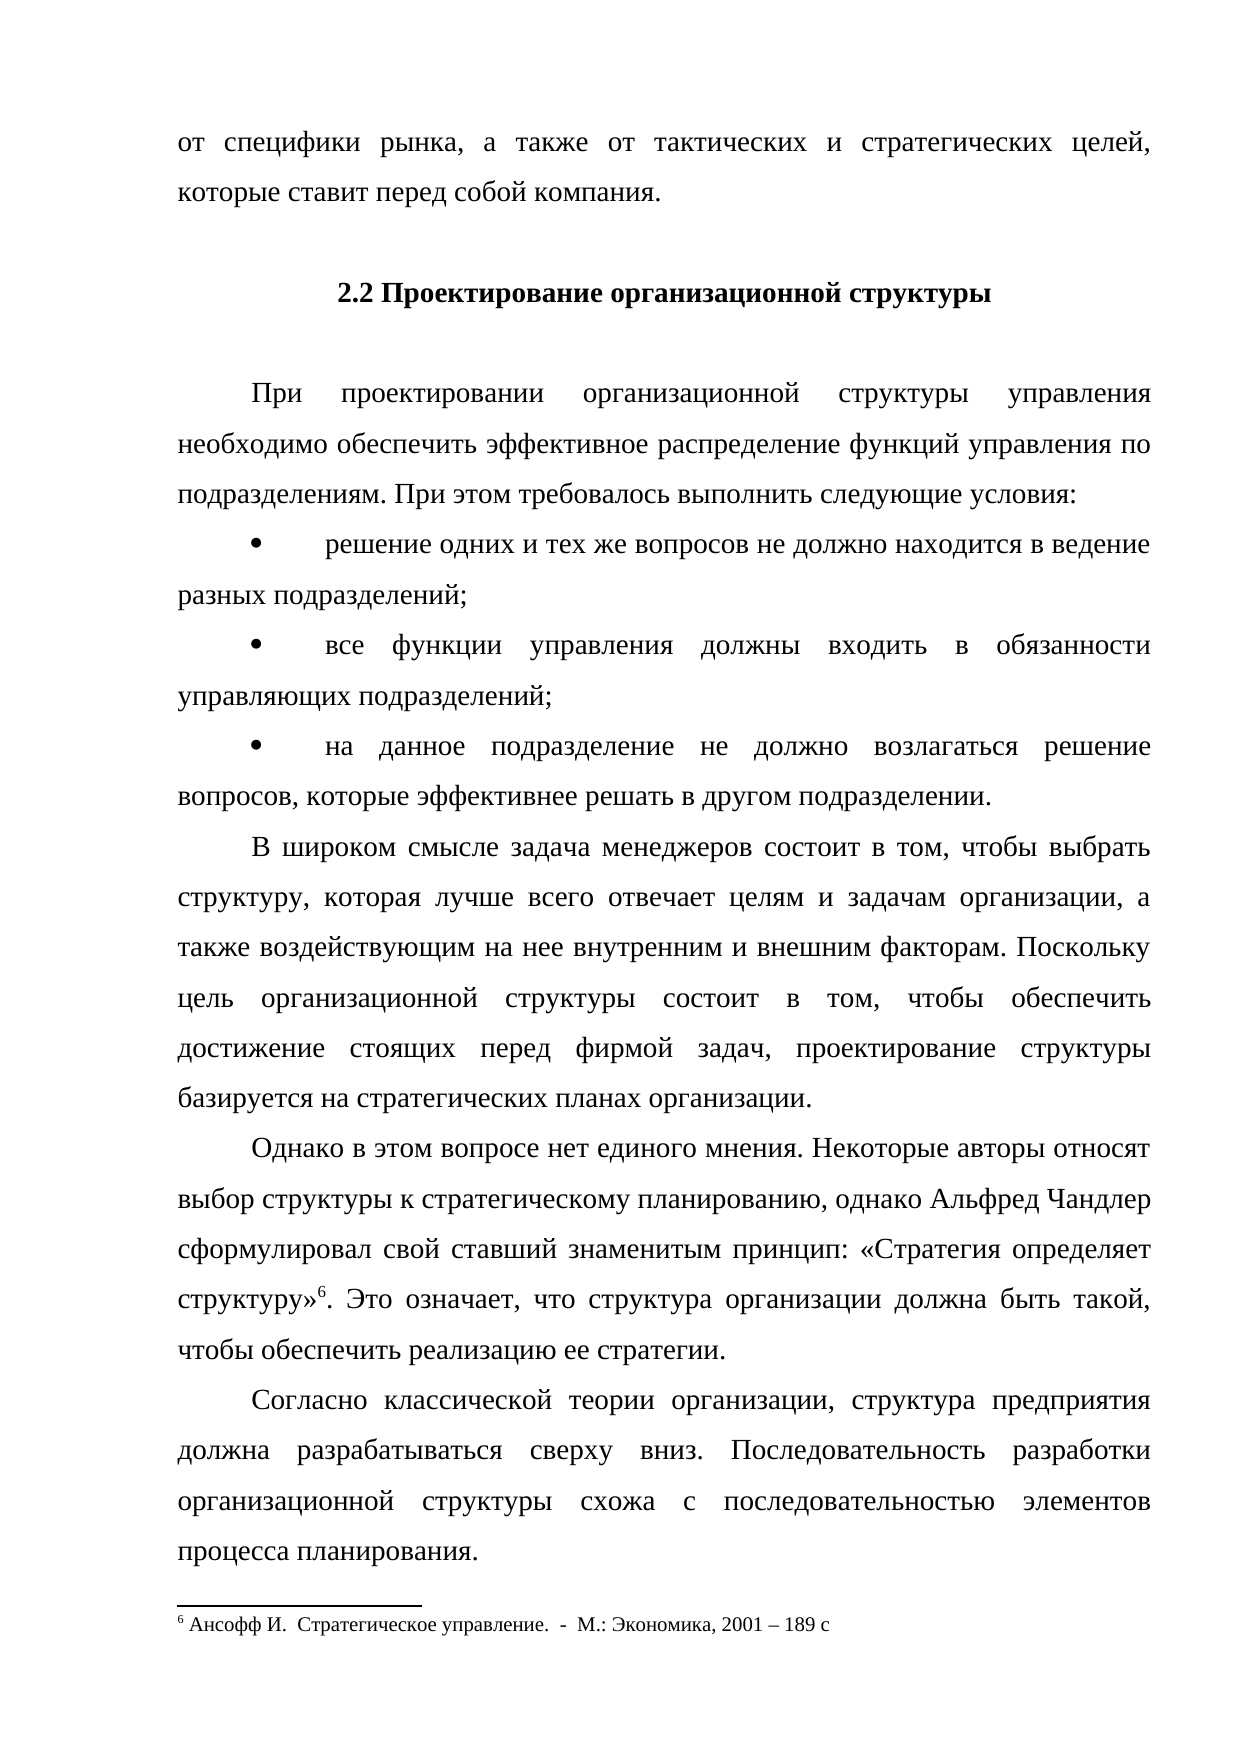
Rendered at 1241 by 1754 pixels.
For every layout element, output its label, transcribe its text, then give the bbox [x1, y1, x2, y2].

text Согласно классической теории организации, структура предприятия должна разрабатываться сверху вниз. Последовательность разработки организационной структуры схожа с последовательностью элементов процесса планирования. [177, 1382, 1152, 1567]
text При проектировании организационной структуры управления необходимо обеспечить эффективное распределение функций управления по подразделениям. При этом требовалось выполнить следующие условия: [177, 376, 1152, 510]
text В широком смысле задача менеджеров состоит в том, чтобы выбрать структуру, которая лучше всего отвечает целям и задачам организации, а также воздействующим на нее внутренним и внешним факторам. Поскольку цель организационной структуры состоит в том, чтобы обеспечить достижение стоящих перед фирмой задач, проектирование структуры базируется на стратегических планах организации. [177, 829, 1152, 1114]
text Однако в этом вопросе нет единого мнения. Некоторые авторы относят выбор структуры к стратегическому планированию, однако Альфред Чандлер сформулировал свой ставший знаменитым принцип: «Стратегия определяет структуру». Это означает, что структура организации должна быть такой, чтобы обеспечить реализацию ее стратегии. [177, 1131, 1152, 1365]
list на данное подразделение не должно возлагаться решение вопросов, которые эффективнее решать в другом подразделении. [177, 728, 1152, 812]
list все функции управления должны входить в обязанности управляющих подразделений; [177, 627, 1152, 711]
subtitle 2.2 Проектирование организационной структуры [177, 275, 1152, 308]
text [177, 124, 1152, 208]
list решение одних и тех же вопросов не должно находится в ведение разных подразделений; [177, 527, 1152, 611]
